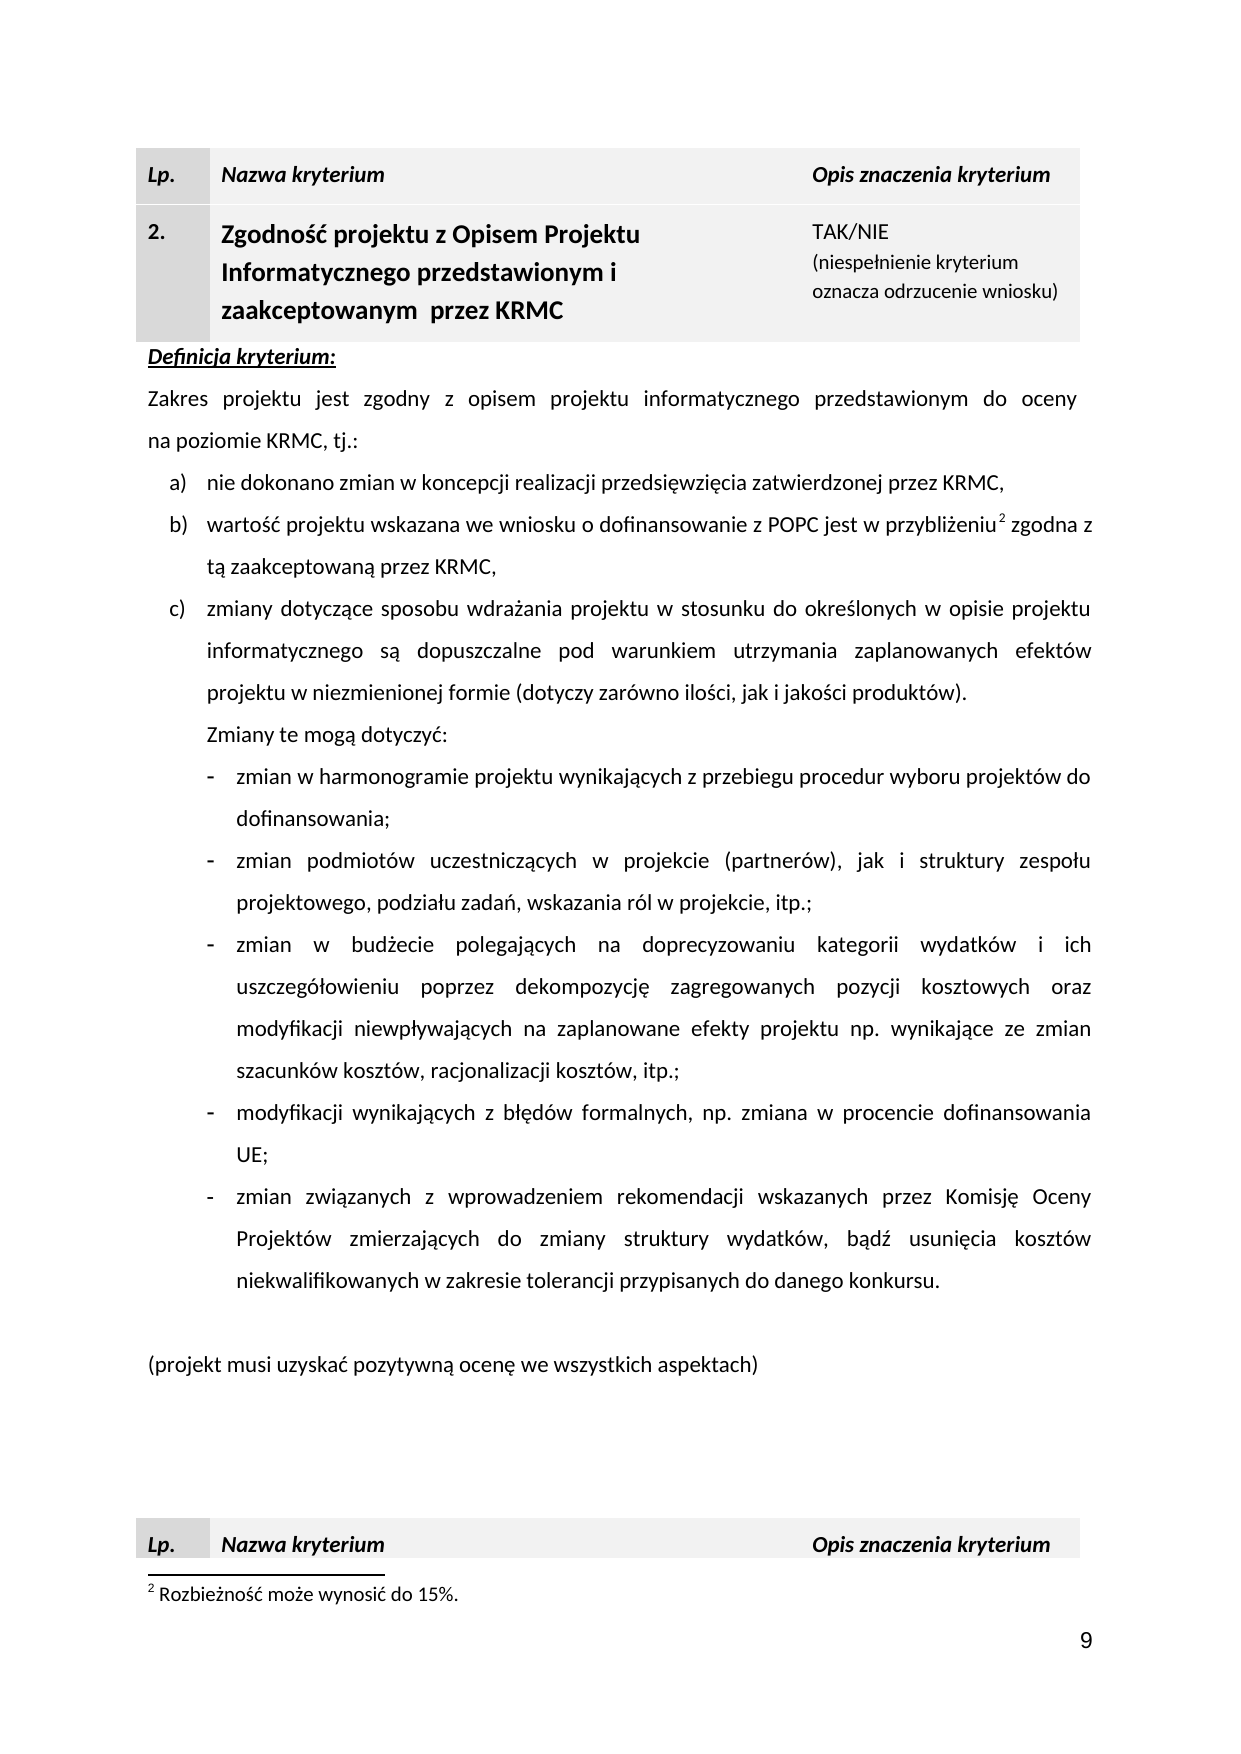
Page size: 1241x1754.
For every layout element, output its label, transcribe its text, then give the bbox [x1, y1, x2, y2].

list wartość projektu wskazana we wniosku o dofinansowanie z POPC jest w przybliżeniu zgodna z tą zaakceptowaną przez KRMC, [169, 510, 1093, 580]
list modyfikacji wynikających z błędów formalnych, np. zmiana w procencie dofinansowania UE; [207, 1098, 1093, 1168]
text Zmiany te mogą dotyczyć: [186, 720, 1093, 748]
table_header Lp. [136, 1518, 210, 1558]
list zmian związanych z wprowadzeniem rekomendacji wskazanych przez Komisję Oceny Projektów zmierzających do zmiany struktury wydatków, bądź usunięcia kosztów niekwalifikowanych w zakresie tolerancji przypisanych do danego konkursu. [207, 1182, 1093, 1294]
list Zakres projektu jest zgodny z opisem projektu informatycznego przedstawionym do oceny na poziomie KRMC, tj.: [148, 384, 1093, 454]
list zmian w budżecie polegających na doprecyzowaniu kategorii wydatków i ich uszczegółowieniu poprzez dekompozycję zagregowanych pozycji kosztowych oraz modyfikacji niewpływających na zaplanowane efekty projektu np. wynikające ze zmian szacunków kosztów, racjonalizacji kosztów, itp.; [207, 930, 1093, 1084]
list zmian podmiotów uczestniczących w projekcie (partnerów), jak i struktury zespołu projektowego, podziału zadań, wskazania ról w projekcie, itp.; [207, 846, 1093, 916]
list zmiany dotyczące sposobu wdrażania projektu w stosunku do określonych w opisie projektu informatycznego są dopuszczalne pod warunkiem utrzymania zaplanowanych efektów projektu w niezmienionej formie (dotyczy zarówno ilości, jak i jakości produktów). [169, 594, 1093, 706]
table_header Nazwa kryterium [210, 148, 801, 204]
list nie dokonano zmian w koncepcji realizacji przedsięwzięcia zatwierdzonej przez KRMC, [169, 468, 1093, 496]
table_cell TAK/NIE (niespełnienie kryterium oznacza odrzucenie wniosku) [801, 205, 1080, 342]
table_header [801, 1518, 1080, 1558]
table_header Lp. [136, 148, 210, 204]
table_cell [136, 205, 210, 342]
table_header Opis znaczenia kryterium [801, 148, 1080, 204]
table_header Nazwa kryterium [210, 1518, 801, 1558]
text Definicja kryterium: [148, 342, 1093, 370]
list (projekt musi uzyskać pozytywną ocenę we wszystkich aspektach) [148, 1350, 1093, 1378]
table_cell Zgodność projektu z Opisem Projektu Informatycznego przedstawionym i zaakceptowanym przez KRMC [210, 205, 801, 342]
list zmian w harmonogramie projektu wynikających z przebiegu procedur wyboru projektów do dofinansowania; [207, 762, 1093, 832]
